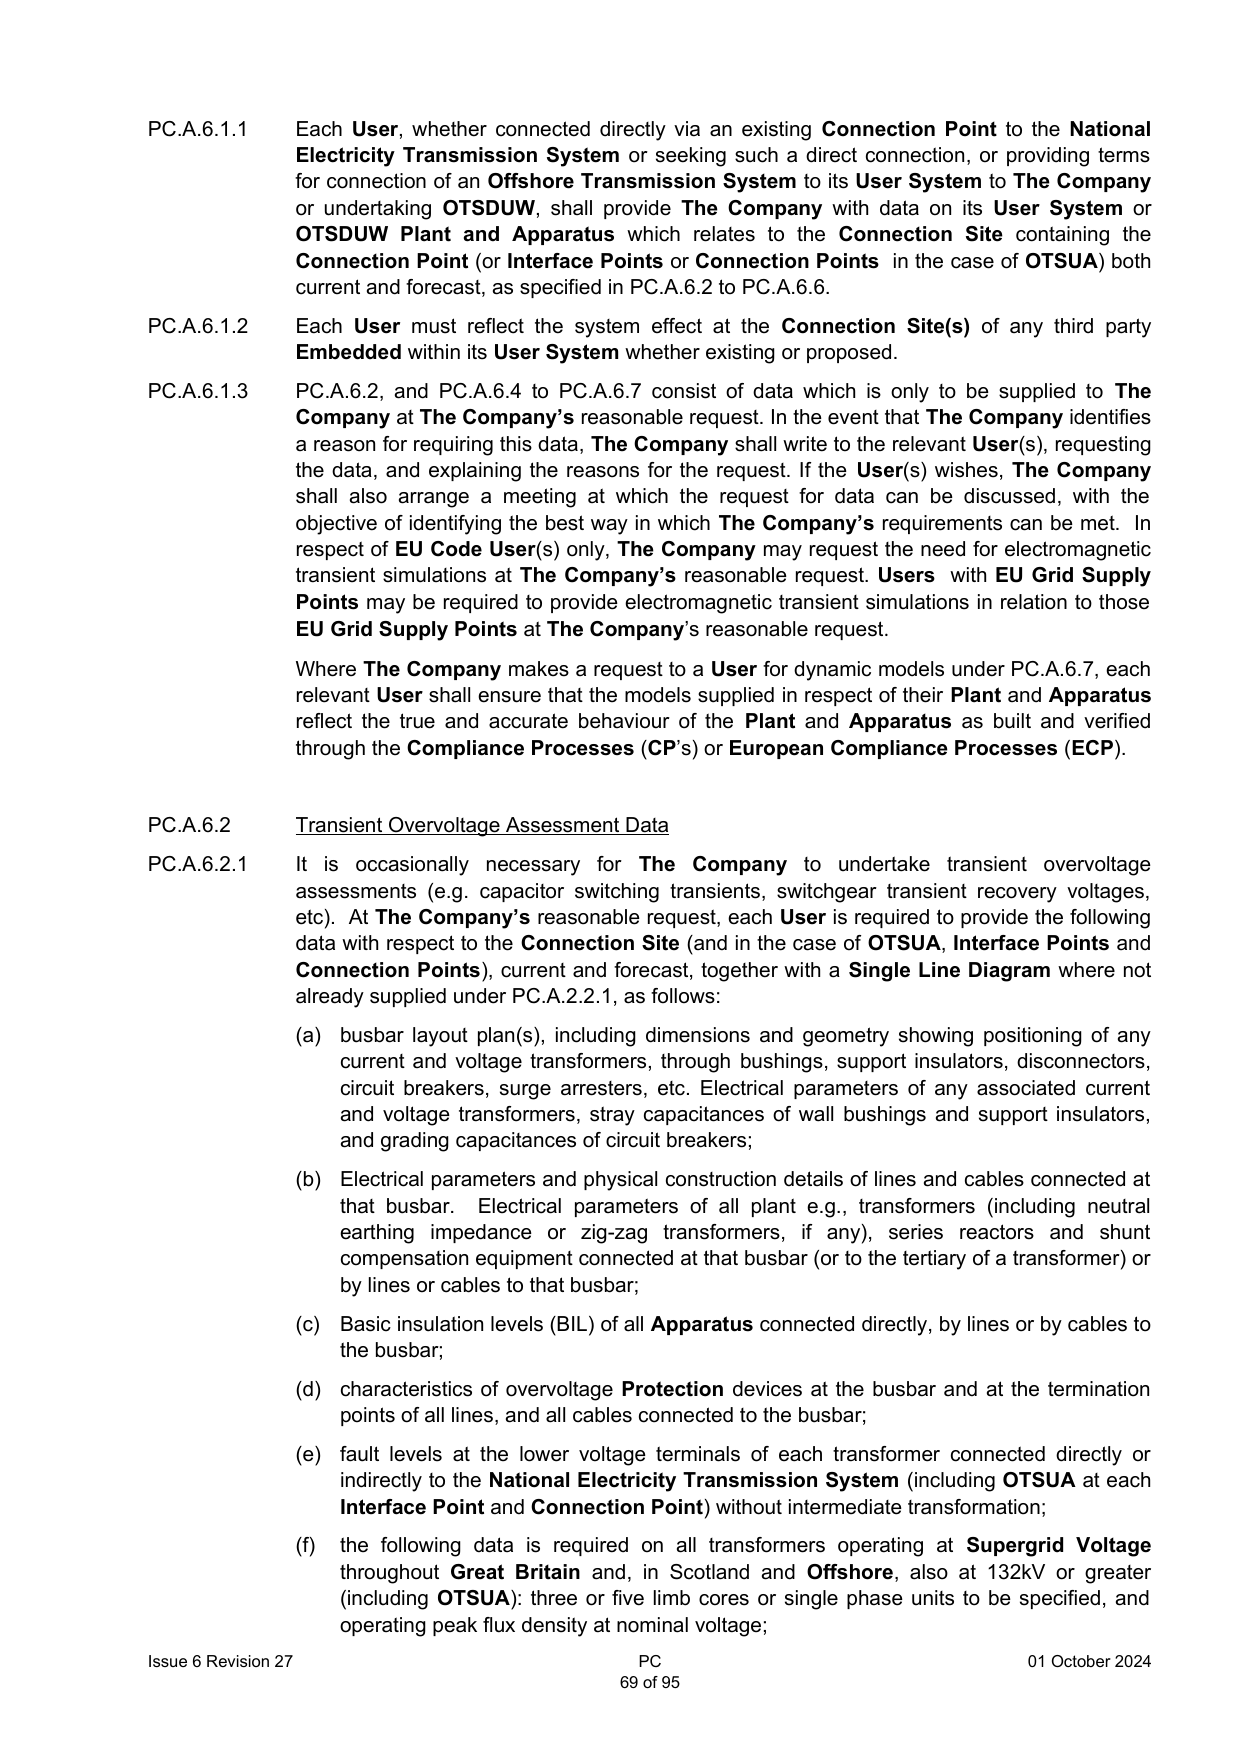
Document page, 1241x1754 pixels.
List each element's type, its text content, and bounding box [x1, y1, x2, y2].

text PC.A.6.1.3 PC.A.6.2, and PC.A.6.4 to PC.A.6.7 consist of data which is only to be supplied to The Company at The Company’s reasonable request. In the event that The Company identifies a reason for requiring this data, The Company shall write to the relevant User(s), requesting the data, and explaining the reasons for the request. If the User(s) wishes, The Company shall also arrange a meeting at which the request for data can be discussed, with the objective of identifying the best way in which The Company’s requirements can be met. In respect of EU Code User(s) only, The Company may request the need for electromagnetic transient simulations at The Company’s reasonable request. Users with EU Grid Supply Points may be required to provide electromagnetic transient simulations in relation to those EU Grid Supply Points at The Company’s reasonable request. [148, 379, 1152, 642]
text (b) Electrical parameters and physical construction details of lines and cables connected at that busbar. Electrical parameters of all plant e.g., transformers (including neutral earthing impedance or zig-zag transformers, if any), series reactors and shunt compensation equipment connected at that busbar (or to the tertiary of a transformer) or by lines or cables to that busbar; [295, 1167, 1152, 1296]
text PC.A.6.2.1 It is occasionally necessary for The Company to undertake transient overvoltage assessments (e.g. capacitor switching transients, switchgear transient recovery voltages, etc). At The Company’s reasonable request, each User is required to provide the following data with respect to the Connection Site (and in the case of OTSUA, Interface Points and Connection Points), current and forecast, together with a Single Line Diagram where not already supplied under PC.A.2.2.1, as follows: [148, 852, 1152, 1008]
text Where The Company makes a request to a User for dynamic models under PC.A.6.7, each relevant User shall ensure that the models supplied in respect of their Plant and Apparatus reflect the true and accurate behaviour of the Plant and Apparatus as built and verified through the Compliance Processes (CP’s) or European Compliance Processes (ECP). [295, 657, 1152, 759]
text (a) busbar layout plan(s), including dimensions and geometry showing positioning of any current and voltage transformers, through bushings, support insulators, disconnectors, circuit breakers, surge arresters, etc. Electrical parameters of any associated current and voltage transformers, stray capacitances of wall bushings and support insulators, and grading capacitances of circuit breakers; [295, 1023, 1152, 1152]
text PC.A.6.2 Transient Overvoltage Assessment Data [148, 813, 1152, 837]
text PC.A.6.1.2 Each User must reflect the system effect at the Connection Site(s) of any third party Embedded within its User System whether existing or proposed. [148, 314, 1152, 364]
text (d) characteristics of overvoltage Protection devices at the busbar and at the termination points of all lines, and all cables connected to the busbar; [295, 1377, 1152, 1427]
text (e) fault levels at the lower voltage terminals of each transformer connected directly or indirectly to the National Electricity Transmission System (including OTSUA at each Interface Point and Connection Point) without intermediate transformation; [295, 1442, 1152, 1518]
text (f) the following data is required on all transformers operating at Supergrid Voltage throughout Great Britain and, in Scotland and Offshore, also at 132kV or greater (including OTSUA): three or five limb cores or single phase units to be specified, and operating peak flux density at nominal voltage; [295, 1533, 1152, 1636]
text PC.A.6.1.1 Each User, whether connected directly via an existing Connection Point to the National Electricity Transmission System or seeking such a direct connection, or providing terms for connection of an Offshore Transmission System to its User System to The Company or undertaking OTSDUW, shall provide The Company with data on its User System or OTSDUW Plant and Apparatus which relates to the Connection Site containing the Connection Point (or Interface Points or Connection Points in the case of OTSUA) both current and forecast, as specified in PC.A.6.2 to PC.A.6.6. [148, 117, 1152, 299]
text (c) Basic insulation levels (BIL) of all Apparatus connected directly, by lines or by cables to the busbar; [295, 1311, 1152, 1362]
